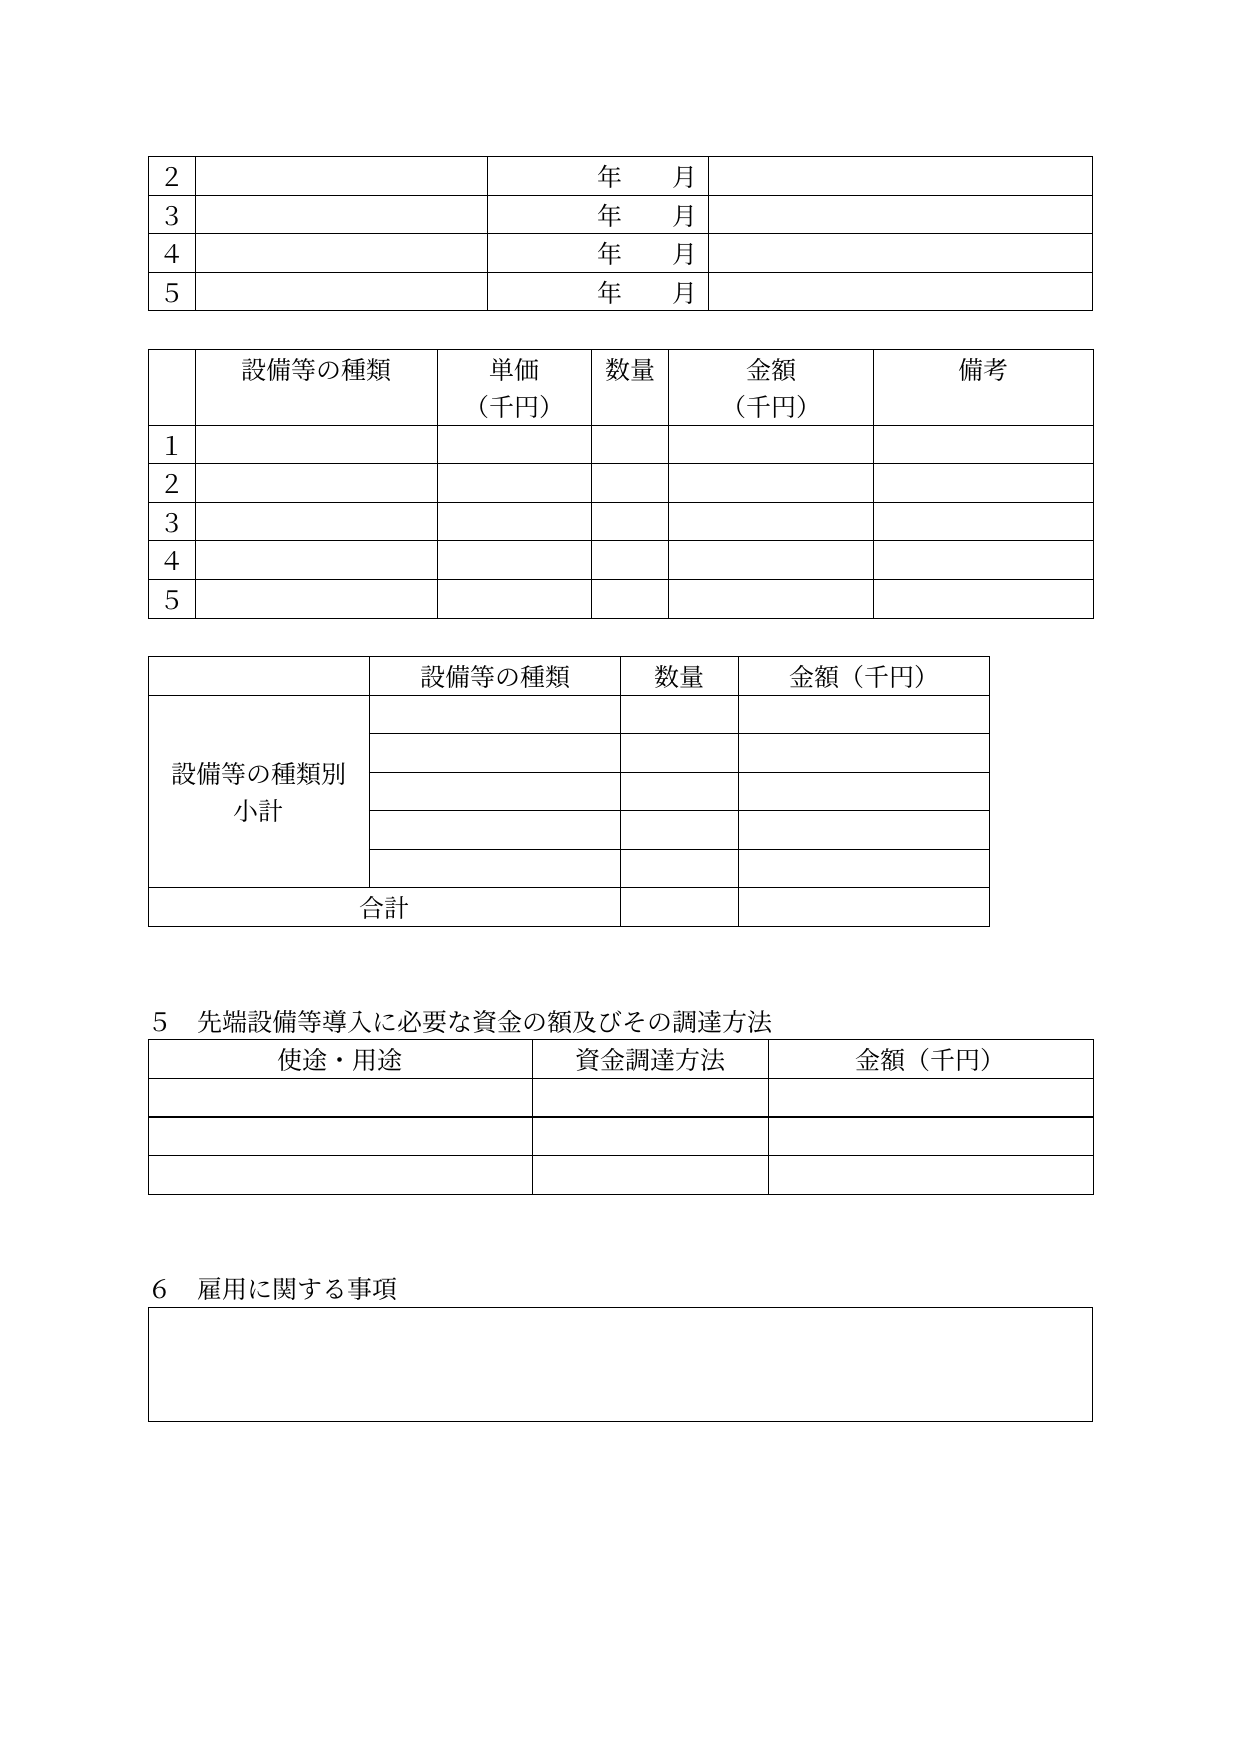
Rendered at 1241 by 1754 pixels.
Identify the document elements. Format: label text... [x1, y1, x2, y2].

table_cell [709, 196, 1092, 233]
table_cell 年 月 [488, 157, 708, 194]
table_header 数量 [592, 350, 668, 425]
table_cell [621, 888, 738, 926]
table_header 金額 （千円） [669, 350, 873, 425]
table_cell [196, 464, 437, 502]
table_cell [592, 580, 668, 617]
table_cell [621, 773, 738, 810]
table_cell 合計 [149, 888, 620, 926]
table_header 設備等の種類 [370, 657, 620, 694]
table_cell [739, 696, 989, 733]
table_cell [621, 811, 738, 849]
table_cell [592, 426, 668, 463]
table_cell ３ [149, 503, 195, 540]
table_cell [621, 850, 738, 887]
table_cell 年 月 [488, 234, 708, 272]
table_cell [669, 580, 873, 617]
table_cell 年 月 [488, 273, 708, 310]
table_cell [621, 696, 738, 733]
table_cell [709, 273, 1092, 310]
table_cell [196, 157, 487, 194]
table_cell ４ [149, 234, 195, 272]
table_header 資金調達方法 [533, 1040, 768, 1078]
table_cell [669, 464, 873, 502]
table_cell [149, 1156, 532, 1193]
table_cell [874, 464, 1093, 502]
table_header 設備等の種類 [196, 350, 437, 425]
table_cell [739, 850, 989, 887]
table_header 金額（千円） [739, 657, 989, 694]
table_header 備考 [874, 350, 1093, 425]
table_cell [370, 850, 620, 887]
table_header [149, 1308, 1092, 1421]
table_cell 年 月 [488, 196, 708, 233]
table_cell ５ [149, 273, 195, 310]
table_cell [533, 1156, 768, 1193]
table_cell [438, 464, 591, 502]
table_cell [709, 234, 1092, 272]
table_cell [149, 1118, 532, 1155]
table_cell [196, 196, 487, 233]
table_cell ２ [149, 464, 195, 502]
text ５ 先端設備等導入に必要な資金の額及びその調達方法 [148, 1002, 1092, 1039]
table_cell [739, 811, 989, 849]
table_cell [438, 503, 591, 540]
table_cell [438, 426, 591, 463]
table_cell [669, 541, 873, 579]
table_cell [196, 541, 437, 579]
table_cell 設備等の種類別 小計 [149, 696, 369, 887]
table_cell [592, 541, 668, 579]
table_cell [196, 503, 437, 540]
table_cell [196, 273, 487, 310]
table_cell [739, 773, 989, 810]
table_cell [592, 464, 668, 502]
text ６ 雇用に関する事項 [148, 1269, 1092, 1307]
table_header [149, 657, 369, 694]
table_cell [370, 696, 620, 733]
table_cell [196, 234, 487, 272]
table_cell ２ [149, 157, 195, 194]
table_header 数量 [621, 657, 738, 694]
table_cell [533, 1079, 768, 1116]
table_header 単価 （千円） [438, 350, 591, 425]
table_cell [196, 426, 437, 463]
table_cell [370, 811, 620, 849]
table_cell [370, 734, 620, 772]
table_cell ３ [149, 196, 195, 233]
table_cell [592, 503, 668, 540]
table_cell [533, 1118, 768, 1155]
table_cell [769, 1156, 1093, 1193]
table_cell [149, 1079, 532, 1116]
table_header [149, 350, 195, 425]
table_cell [370, 773, 620, 810]
table_cell [621, 734, 738, 772]
table_cell [739, 888, 989, 926]
table_cell [709, 157, 1092, 194]
table_cell ４ [149, 541, 195, 579]
table_cell [874, 503, 1093, 540]
table_cell [196, 580, 437, 617]
table_cell [874, 580, 1093, 617]
table_cell [739, 734, 989, 772]
table_header 金額（千円） [769, 1040, 1093, 1078]
table_cell １ [149, 426, 195, 463]
table_cell [769, 1079, 1093, 1116]
table_cell [438, 580, 591, 617]
table_cell ５ [149, 580, 195, 617]
table_cell [769, 1118, 1093, 1155]
table_cell [669, 503, 873, 540]
table_cell [438, 541, 591, 579]
table_cell [874, 426, 1093, 463]
table_header 使途・用途 [149, 1040, 532, 1078]
table_cell [669, 426, 873, 463]
table_cell [874, 541, 1093, 579]
